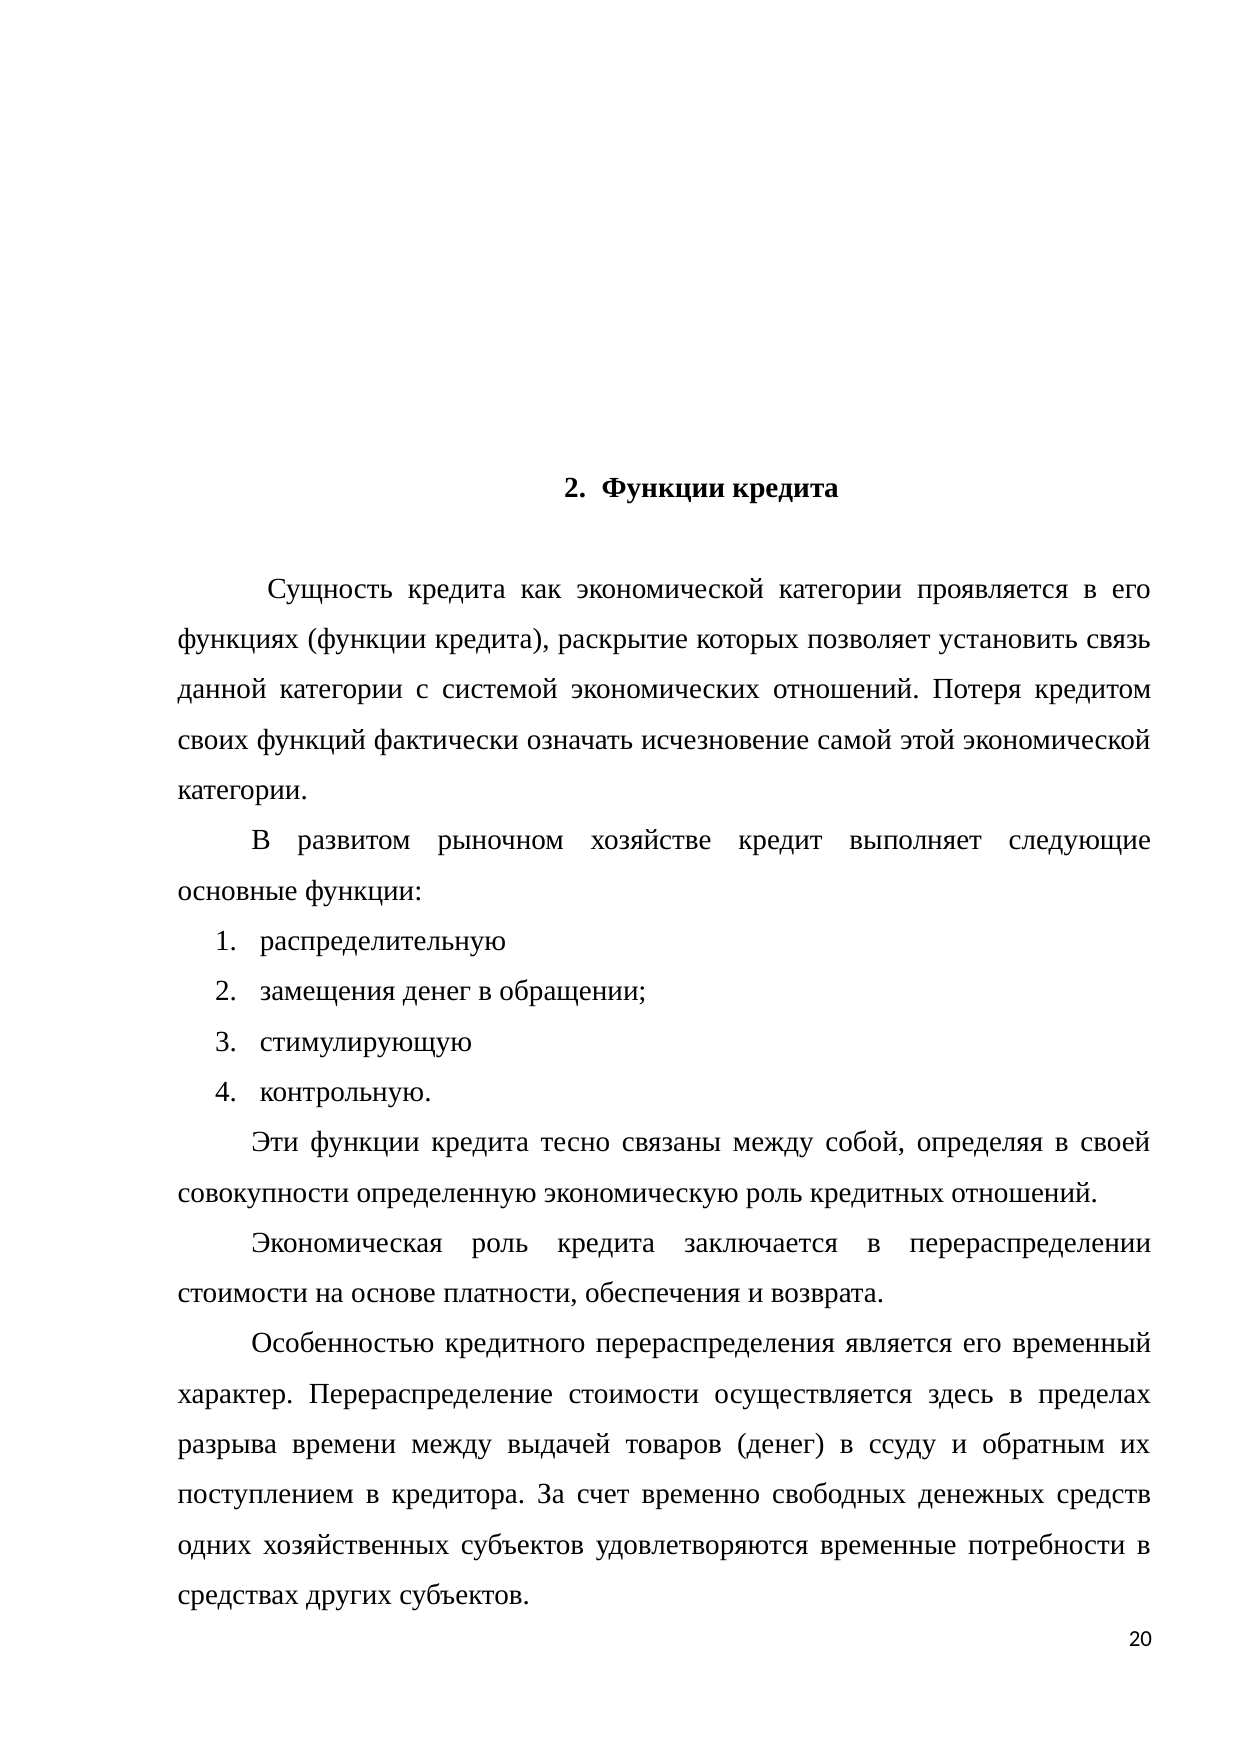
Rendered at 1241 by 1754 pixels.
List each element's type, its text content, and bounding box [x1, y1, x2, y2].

text Экономическая роль кредита заключается в перераспределении стоимости на основе платности, обеспечения и возврата. [177, 1225, 1152, 1309]
text Сущность кредита как экономической категории проявляется в его функциях (функции кредита), раскрытие которых позволяет установить связь данной категории с системой экономических отношений. Потеря кредитом своих функций фактически означать исчезновение самой этой экономической категории. [177, 571, 1152, 806]
text Особенностью кредитного перераспределения является его временный характер. Перераспределение стоимости осуществляется здесь в пределах разрыва времени между выдачей товаров (денег) в ссуду и обратным их поступлением в кредитора. За счет временно свободных денежных средств одних хозяйственных субъектов удовлетворяются временные потребности в средствах других субъектов. [177, 1326, 1152, 1611]
list Функции кредита [251, 470, 1152, 504]
list стимулирующую [215, 1024, 1152, 1057]
text В развитом рыночном хозяйстве кредит выполняет следующие основные функции: [177, 822, 1152, 906]
list замещения денег в обращении; [215, 973, 1152, 1007]
text Эти функции кредита тесно связаны между собой, определяя в своей совокупности определенную экономическую роль кредитных отношений. [177, 1124, 1152, 1208]
list контрольную. [215, 1074, 1152, 1108]
list распределительную [215, 923, 1152, 957]
